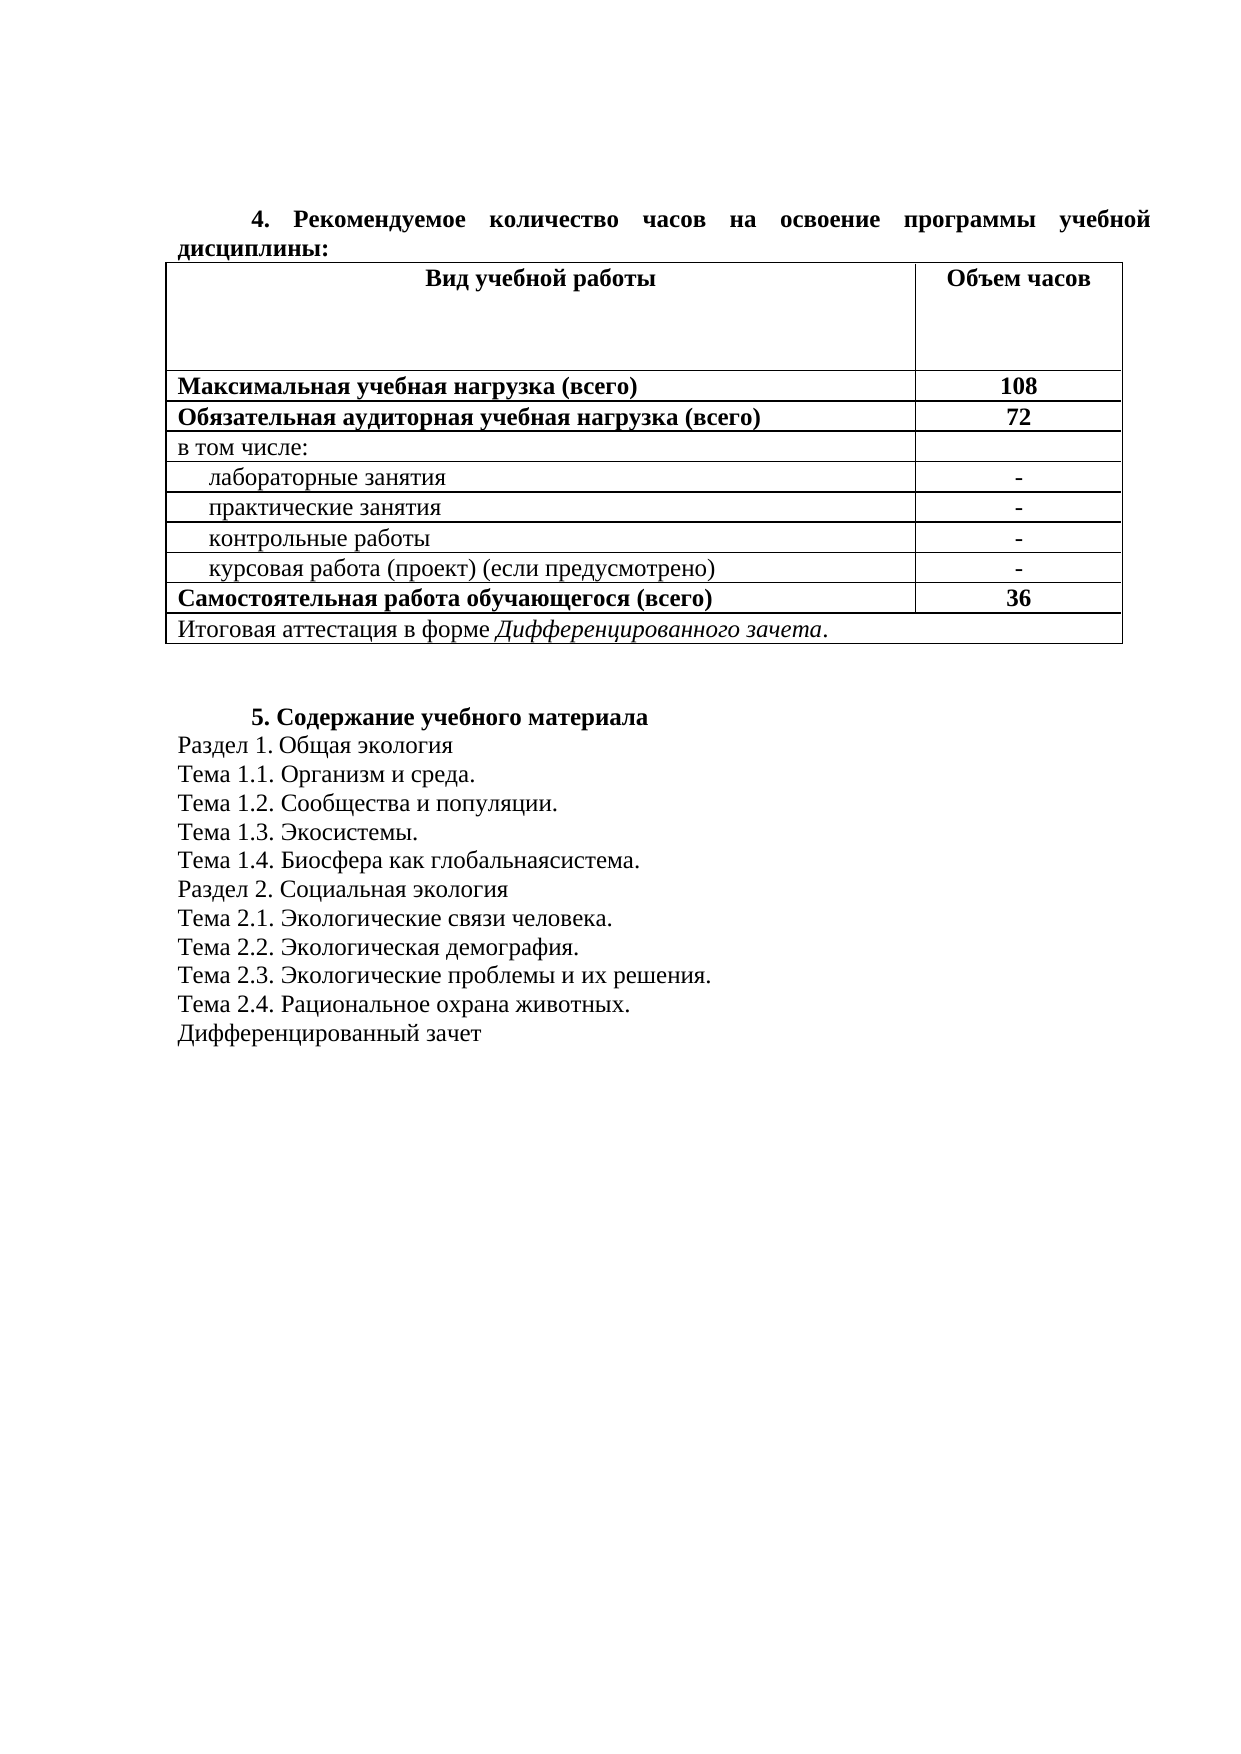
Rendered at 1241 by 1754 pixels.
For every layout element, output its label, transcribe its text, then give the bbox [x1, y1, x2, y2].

table_cell курсовая работа (проект) (если предусмотрено) [167, 553, 915, 582]
table_cell Итоговая аттестация в форме Дифференцированного зачета. [167, 612, 1122, 642]
table_cell - [916, 461, 1122, 491]
table_cell контрольные работы [167, 523, 915, 552]
table_cell - [916, 491, 1122, 521]
table_cell 72 [916, 400, 1122, 430]
text Тема 2.2. Экологическая демография. [177, 932, 1152, 960]
table_cell - [916, 521, 1122, 552]
table_header Объем часов [916, 263, 1122, 370]
table_cell Обязательная аудиторная учебная нагрузка (всего) [167, 402, 915, 430]
table_cell лабораторные занятия [167, 462, 915, 491]
table_cell практические занятия [167, 493, 915, 521]
text Тема 2.1. Экологические связи человека. [177, 903, 1152, 932]
table_cell Максимальная учебная нагрузка (всего) [167, 371, 915, 400]
table_cell 108 [916, 370, 1122, 400]
text Тема 1.4. Биосфера как глобальнаясистема. [177, 845, 1152, 874]
text 4. Рекомендуемое количество часов на освоение программы учебной дисциплины: [177, 204, 1152, 262]
text Дифференцированный зачет [177, 1018, 1152, 1047]
text Тема 1.1. Организм и среда. [177, 759, 1152, 788]
text Тема 2.3. Экологические проблемы и их решения. [177, 960, 1152, 989]
table_cell в том числе: [167, 432, 915, 461]
text Тема 2.4. Рациональное охрана животных. [177, 989, 1152, 1018]
table_header Вид учебной работы [167, 263, 915, 370]
table_cell - [916, 552, 1122, 582]
table_cell 36 [916, 582, 1122, 612]
text Раздел 2. Социальная экология [177, 874, 1152, 903]
table_cell [916, 430, 1122, 461]
text Раздел 1. Общая экология [177, 730, 1152, 759]
text Тема 1.3. Экосистемы. [177, 817, 1152, 845]
table_cell Самостоятельная работа обучающегося (всего) [167, 583, 915, 612]
text Тема 1.2. Сообщества и популяции. [177, 788, 1152, 817]
text 5. Содержание учебного материала [177, 702, 1152, 730]
